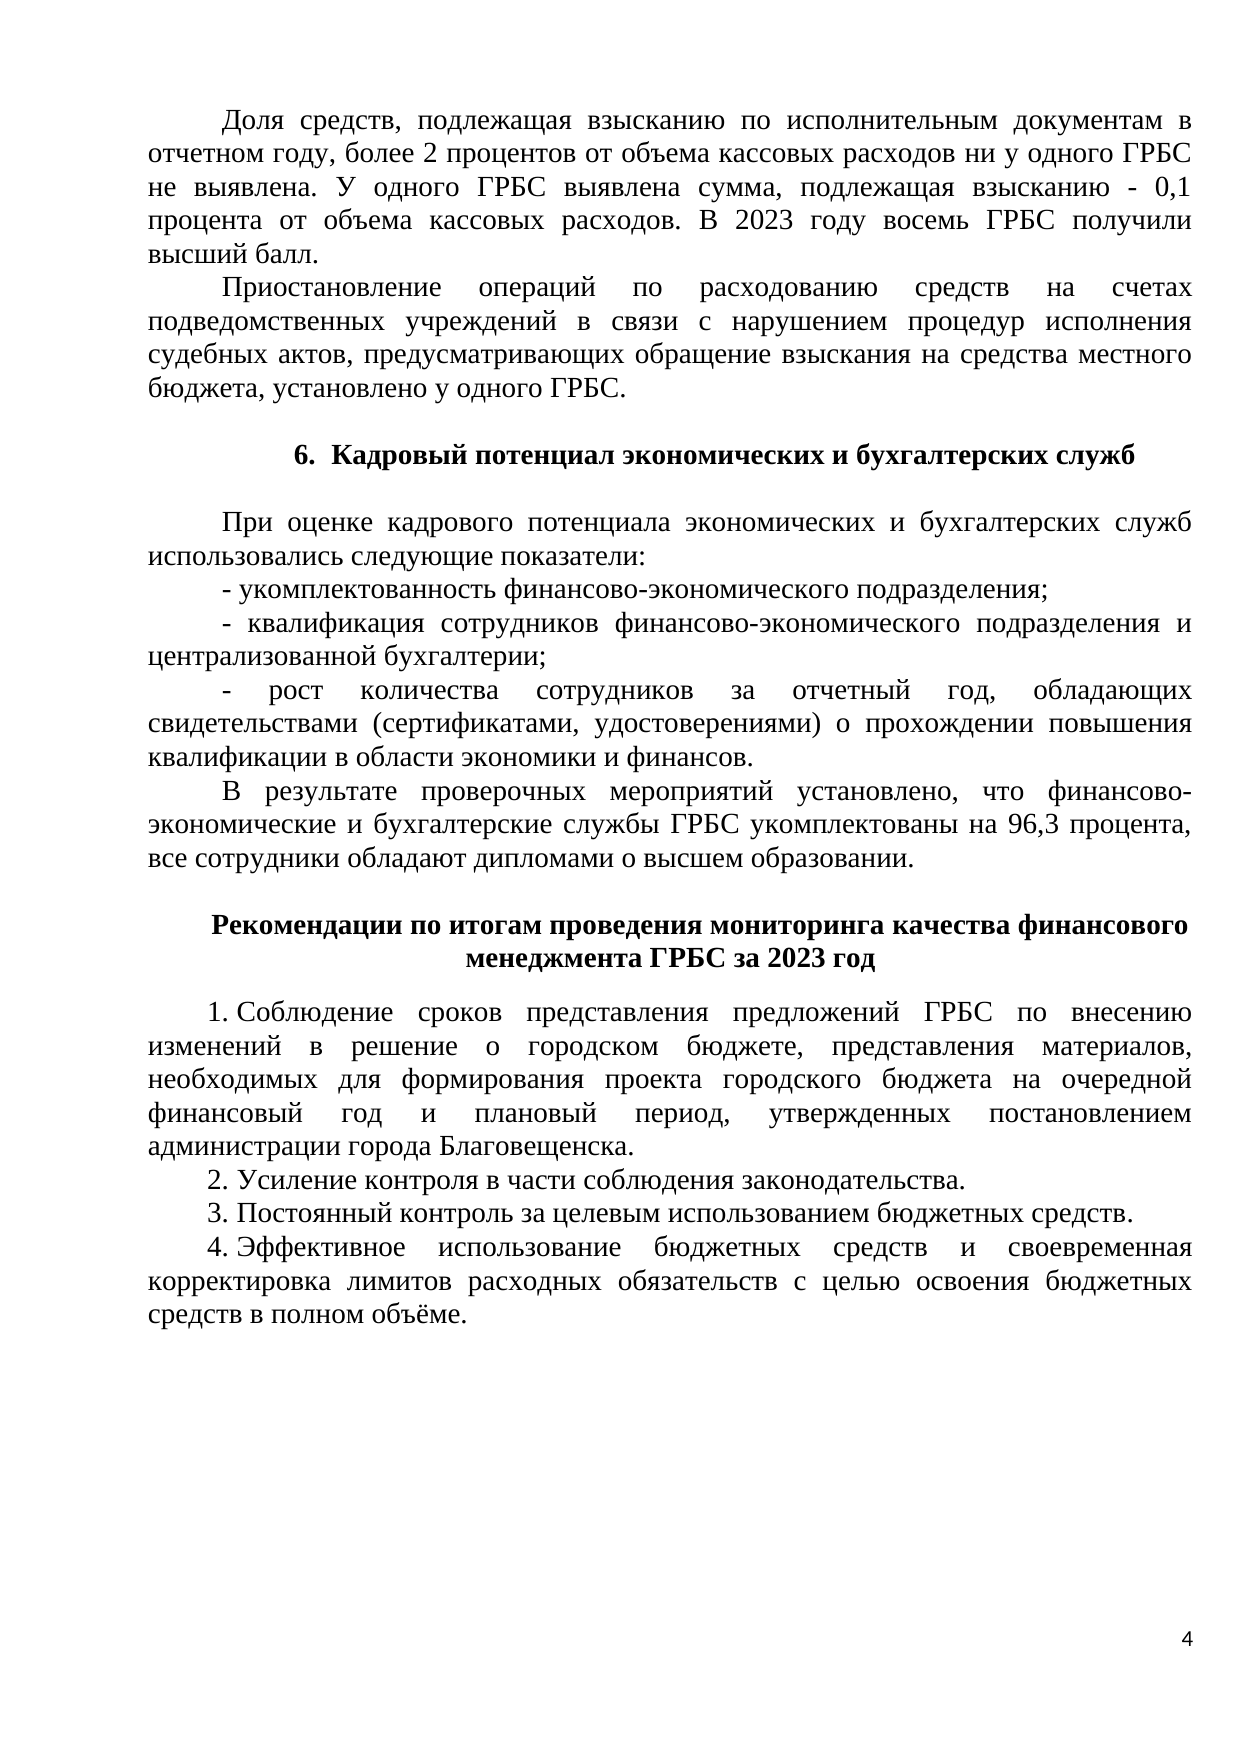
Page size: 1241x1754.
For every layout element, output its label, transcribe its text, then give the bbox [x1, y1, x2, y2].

list Постоянный контроль за целевым использованием бюджетных средств. [148, 1196, 1193, 1229]
text - рост количества сотрудников за отчетный год, обладающих свидетельствами (сертификатами, удостоверениями) о прохождении повышения квалификации в области экономики и финансов. [148, 672, 1193, 773]
text В результате проверочных мероприятий установлено, что финансово-экономические и бухгалтерские службы ГРБС укомплектованы на 96,3 процента, все сотрудники обладают дипломами о высшем образовании. [148, 773, 1193, 873]
text - квалификация сотрудников финансово-экономического подразделения и централизованной бухгалтерии; [148, 605, 1193, 672]
text При оценке кадрового потенциала экономических и бухгалтерских служб использовались следующие показатели: [148, 504, 1193, 571]
text Рекомендации по итогам проведения мониторинга качества финансового менеджмента ГРБС за 2023 год [148, 907, 1193, 974]
list Соблюдение сроков представления предложений ГРБС по внесению изменений в решение о городском бюджете, представления материалов, необходимых для формирования проекта городского бюджета на очередной финансовый год и плановый период, утвержденных постановлением администрации города Благовещенска. [148, 994, 1193, 1162]
text - укомплектованность финансово-экономического подразделения; [148, 571, 1193, 605]
list Эффективное использование бюджетных средств и своевременная корректировка лимитов расходных обязательств с целью освоения бюджетных средств в полном объёме. [148, 1229, 1193, 1330]
list Усиление контроля в части соблюдения законодательства. [148, 1162, 1193, 1196]
list Кадровый потенциал экономических и бухгалтерских служб [236, 437, 1193, 471]
text Приостановление операций по расходованию средств на счетах подведомственных учреждений в связи с нарушением процедур исполнения судебных актов, предусматривающих обращение взыскания на средства местного бюджета, установлено у одного ГРБС. [148, 269, 1193, 404]
text Доля средств, подлежащая взысканию по исполнительным документам в отчетном году, более 2 процентов от объема кассовых расходов ни у одного ГРБС не выявлена. У одного ГРБС выявлена сумма, подлежащая взысканию - 0,1 процента от объема кассовых расходов. В 2023 году восемь ГРБС получили высший балл. [148, 102, 1193, 269]
